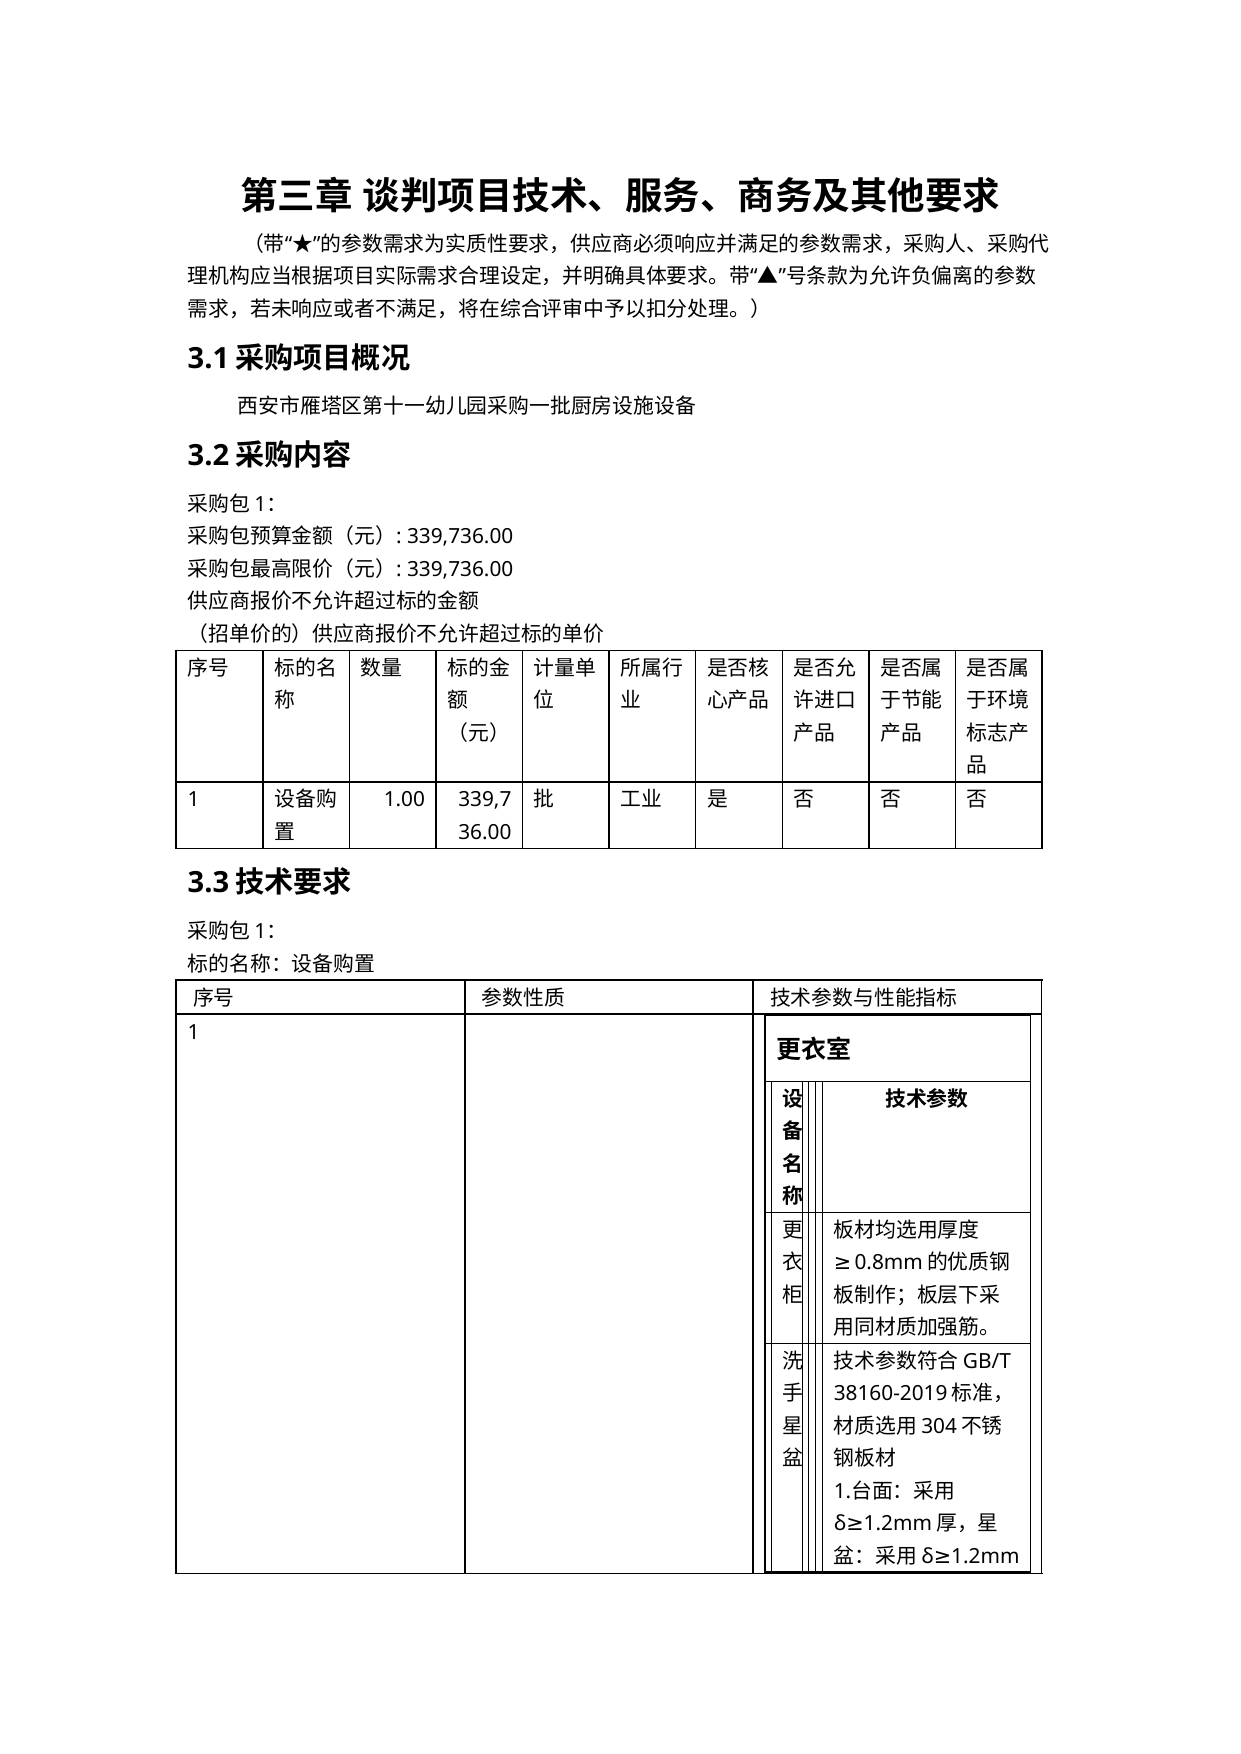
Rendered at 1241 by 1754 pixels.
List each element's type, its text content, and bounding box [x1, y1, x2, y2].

text 3.3技术要求 [187, 849, 1053, 914]
table_cell [772, 1344, 802, 1571]
table_cell 工业 [610, 783, 695, 848]
table_header 参数性质 [466, 981, 752, 1013]
table_header 标的金额 （元） [437, 651, 522, 781]
table_cell [816, 1213, 822, 1343]
table_header 是否属于节能产品 [870, 651, 955, 781]
table_header 是否核心产品 [696, 651, 782, 781]
table_cell [766, 1016, 1030, 1081]
table_header 序号 [177, 651, 262, 781]
table_cell 否 [870, 783, 955, 848]
table_cell [772, 1082, 802, 1212]
table_cell [766, 1213, 771, 1343]
table_cell 否 [783, 783, 868, 848]
table_cell 1.00 [350, 783, 435, 848]
table_cell [803, 1344, 808, 1571]
text 3.2采购内容 [187, 422, 1053, 487]
text 标的名称：设备购置 [187, 947, 1053, 979]
text （带“★”的参数需求为实质性要求，供应商必须响应并满足的参数需求，采购人、采购代理机构应当根据项目实际需求合理设定，并明确具体要求。带“▲”号条款为允许负偏离的参数需求，若未响应或者不满足，将在综合评审中予以扣分处理。） [187, 227, 1053, 324]
table_cell [754, 1015, 764, 1572]
table_cell [766, 1344, 771, 1571]
table_header 数量 [350, 651, 435, 781]
text （招单价的）供应商报价不允许超过标的单价 [187, 617, 1053, 649]
table_cell 是 [696, 783, 782, 848]
table_cell [1031, 1015, 1041, 1572]
text 采购包最高限价（元）: 339,736.00 [187, 552, 1053, 584]
table_cell [809, 1082, 815, 1212]
table_cell [823, 1082, 1030, 1212]
table_cell [823, 1344, 1030, 1571]
table_cell [766, 1082, 771, 1212]
table_cell [823, 1213, 1030, 1343]
table_header 序号 [177, 981, 464, 1013]
text 采购包1： [187, 914, 1053, 947]
text 3.1采购项目概况 [187, 324, 1053, 389]
table_cell [809, 1213, 815, 1343]
table_cell [816, 1344, 822, 1571]
table_cell 设备购置 [264, 783, 349, 848]
table_header 是否允许进口产品 [783, 651, 868, 781]
text 采购包预算金额（元）: 339,736.00 [187, 519, 1053, 552]
table_cell 339,736.00 [437, 783, 522, 848]
table_cell [466, 1015, 752, 1572]
table_header 技术参数与性能指标 [754, 981, 1041, 1013]
text 西安市雁塔区第十一幼儿园采购一批厨房设施设备 [187, 389, 1053, 422]
table_cell [772, 1213, 802, 1343]
table_cell 批 [523, 783, 608, 848]
table_cell 1 [177, 1015, 464, 1572]
text 第三章 谈判项目技术、服务、商务及其他要求 [187, 162, 1053, 227]
table_header 所属行业 [610, 651, 695, 781]
table_header 是否属于环境标志产品 [956, 651, 1041, 781]
table_header 标的名称 [264, 651, 349, 781]
table_cell [809, 1344, 815, 1571]
table_cell [816, 1082, 822, 1212]
table_cell [803, 1213, 808, 1343]
table_cell 1 [177, 783, 262, 848]
table_cell 否 [956, 783, 1041, 848]
table_cell [803, 1082, 808, 1212]
text 采购包1： [187, 487, 1053, 519]
text 供应商报价不允许超过标的金额 [187, 584, 1053, 617]
table_header 计量单位 [523, 651, 608, 781]
